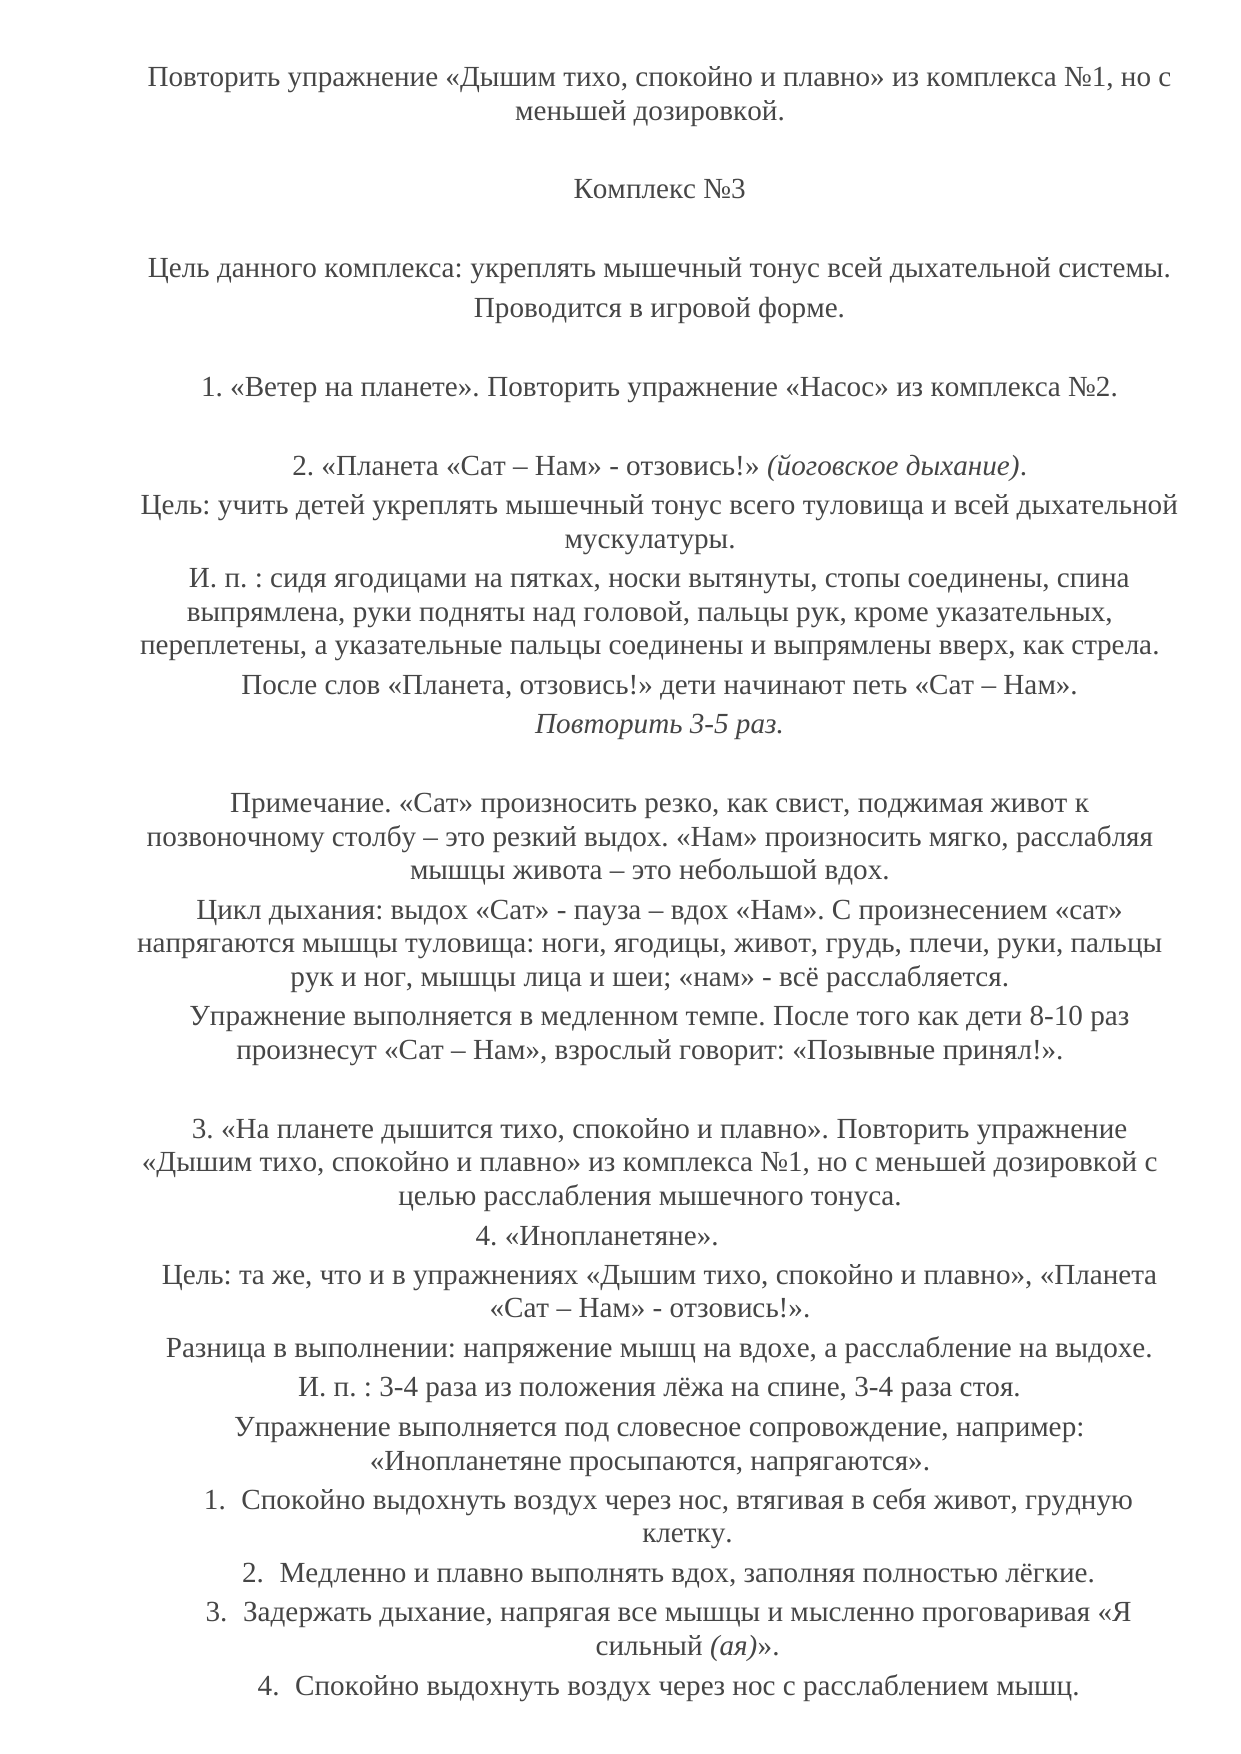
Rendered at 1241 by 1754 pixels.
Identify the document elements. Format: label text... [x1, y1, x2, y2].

text Упражнение выполняется под словесное сопровождение, например: «Инопланетяне просыпаются, напрягаются». [118, 1409, 1181, 1476]
text Упражнение выполняется в медленном темпе. После того как дети 8-10 раз произнесут «Сат – Нам», взрослый говорит: «Позывные принял!». [118, 998, 1181, 1066]
text 1. «Ветер на планете». Повторить упражнение «Насос» из комплекса №2. [118, 369, 1181, 402]
text Цель: та же, что и в упражнениях «Дышим тихо, спокойно и плавно», «Планета «Сат – Нам» - отзовись!». [118, 1257, 1181, 1324]
text Цикл дыхания: выдох «Сат» - пауза – вдох «Нам». С произнесением «сат» напрягаются мышцы туловища: ноги, ягодицы, живот, грудь, плечи, руки, пальцы рук и ног, мышцы лица и шеи; «нам» - всё расслабляется. [118, 892, 1181, 993]
list Задержать дыхание, напрягая все мышцы и мысленно проговаривая «Я сильный (ая)». [156, 1594, 1181, 1662]
text Примечание. «Сат» произносить резко, как свист, поджимая живот к позвоночному столбу – это резкий выдох. «Нам» произносить мягко, расслабляя мышцы живота – это небольшой вдох. [118, 785, 1181, 886]
text И. п. : 3-4 раза из положения лёжа на спине, 3-4 раза стоя. [118, 1369, 1181, 1403]
text Комплекс №3 [118, 172, 1181, 205]
text И. п. : сидя ягодицами на пятках, носки вытянуты, стопы соединены, спина выпрямлена, руки подняты над головой, пальцы рук, кроме указательных, переплетены, а указательные пальцы соединены и выпрямлены вверх, как стрела. [118, 560, 1181, 661]
text Повторить упражнение «Дышим тихо, спокойно и плавно» из комплекса №1, но с меньшей дозировкой. [118, 59, 1181, 126]
text 2. «Планета «Сат – Нам» - отзовись!» (йоговское дыхание). [118, 448, 1181, 481]
list Спокойно выдохнуть воздух через нос с расслаблением мышц. [156, 1668, 1181, 1701]
text Разница в выполнении: напряжение мышц на вдохе, а расслабление на выдохе. [118, 1330, 1181, 1364]
text Повторить 3-5 раз. [118, 706, 1181, 740]
text Цель данного комплекса: укреплять мышечный тонус всей дыхательной системы. [118, 251, 1181, 284]
text Цель: учить детей укреплять мышечный тонус всего туловища и всей дыхательной мускулатуры. [118, 487, 1181, 554]
text Проводится в игровой форме. [118, 290, 1181, 323]
text 3. «На планете дышится тихо, спокойно и плавно». Повторить упражнение «Дышим тихо, спокойно и плавно» из комплекса №1, но с меньшей дозировкой с целью расслабления мышечного тонуса. [118, 1111, 1181, 1212]
list Спокойно выдохнуть воздух через нос, втягивая в себя живот, грудную клетку. [156, 1482, 1181, 1549]
list Медленно и плавно выполнять вдох, заполняя полностью лёгкие. [156, 1555, 1181, 1589]
text После слов «Планета, отзовись!» дети начинают петь «Сат – Нам». [118, 667, 1181, 701]
text 4. «Инопланетяне». [118, 1218, 1181, 1251]
